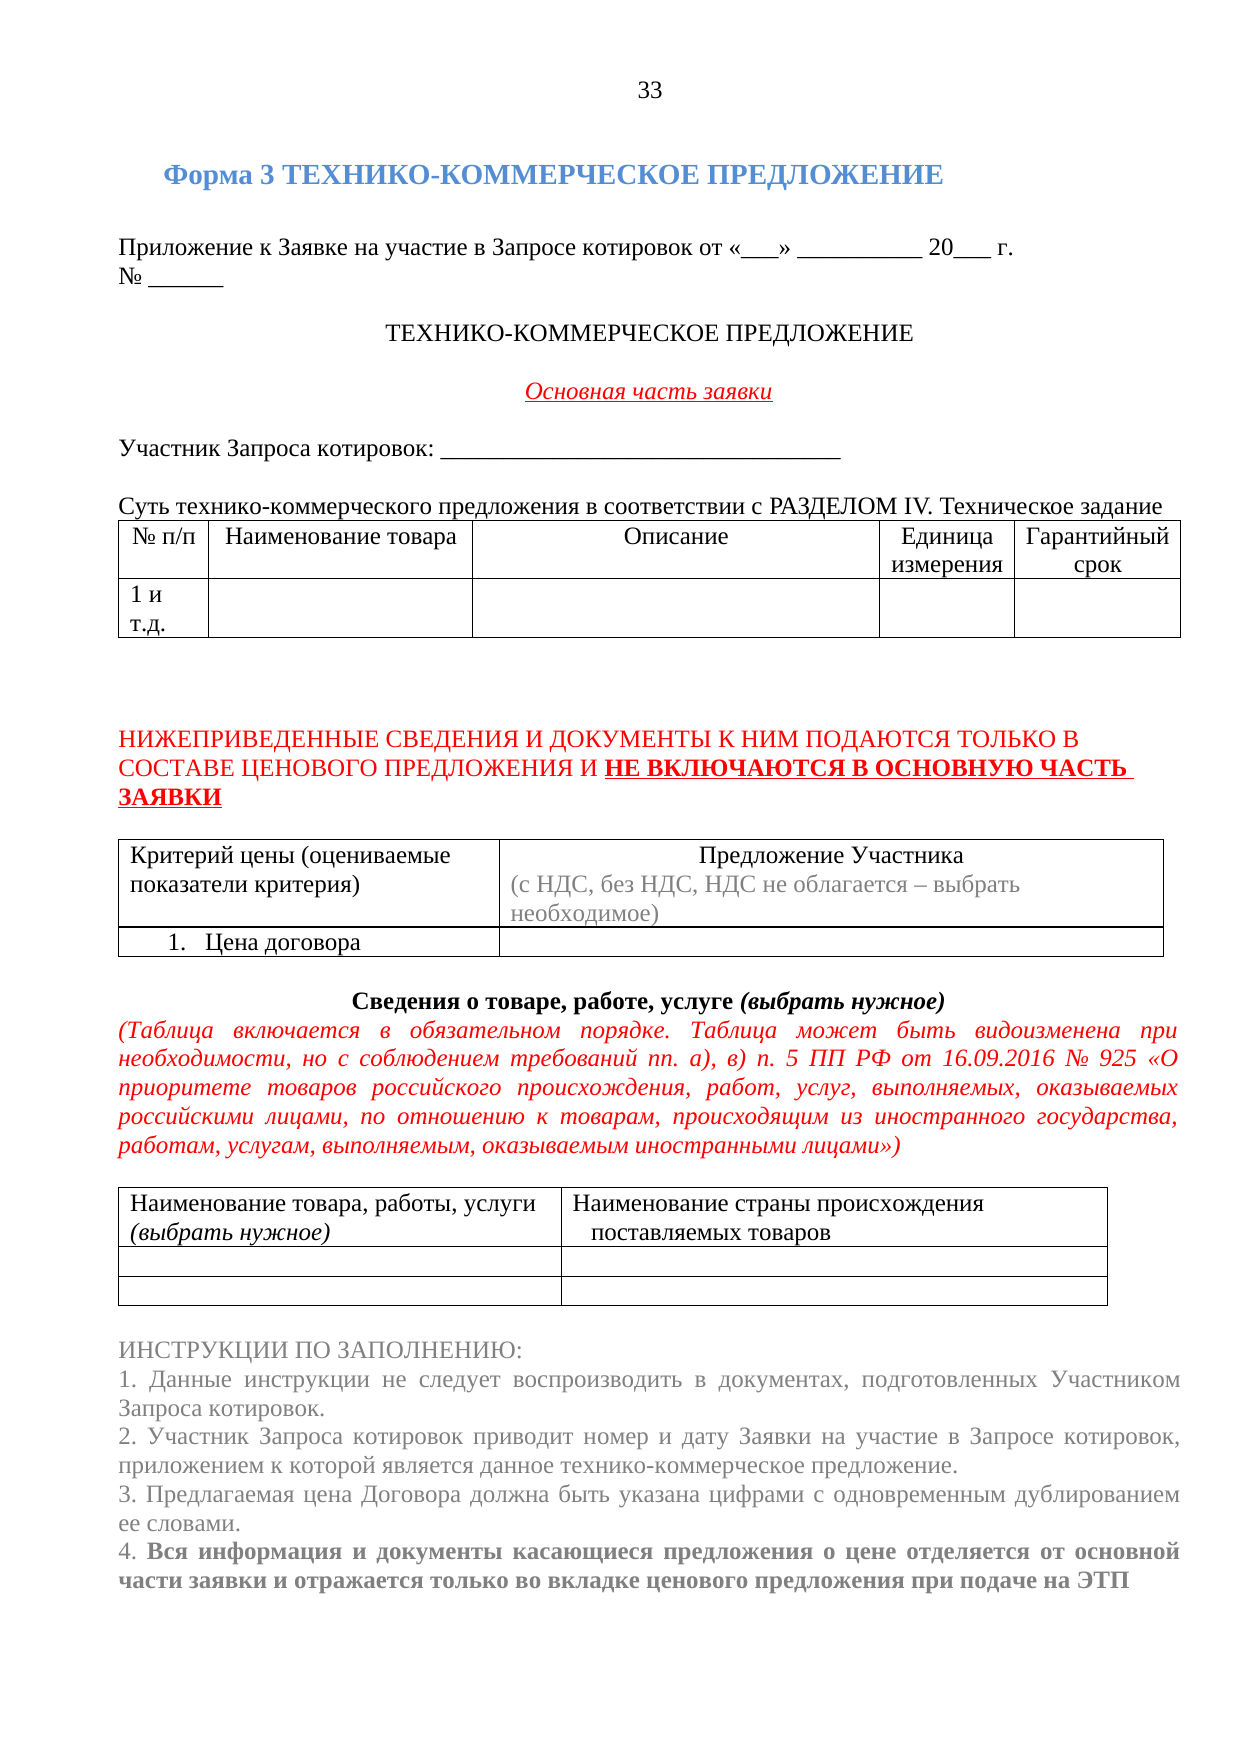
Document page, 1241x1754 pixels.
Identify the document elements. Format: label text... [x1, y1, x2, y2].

text 2. Участник Запроса котировок приводит номер и дату Заявки на участие в Запросе котировок, приложением к которой является данное технико-коммерческое предложение. [118, 1421, 1181, 1479]
table_cell [119, 1247, 561, 1276]
table_header Предложение Участника (с НДС, без НДС, НДС не облагается – выбрать необходимое) [500, 840, 1163, 926]
table_header Описание [473, 521, 879, 578]
table_cell [209, 579, 472, 637]
table_header Гарантийный срок [1015, 521, 1180, 578]
table_header Наименование товара, работы, услуги (выбрать нужное) [119, 1188, 561, 1246]
text Участник Запроса котировок: ________________________________ [118, 433, 1181, 462]
table_cell 1 и т.д. [119, 579, 208, 637]
text Основная часть заявки [118, 376, 1181, 405]
table_cell [119, 1277, 561, 1305]
text 1. Данные инструкции не следует воспроизводить в документах, подготовленных Участником Запроса котировок. [118, 1364, 1181, 1421]
table_cell [562, 1277, 1107, 1305]
text № ______ [118, 261, 1181, 290]
text 3. Предлагаемая цена Договора должна быть указана цифрами с одновременным дублированием ее словами. [118, 1479, 1181, 1536]
text Сведения о товаре, работе, услуге (выбрать нужное) [118, 986, 1181, 1015]
table_cell [473, 579, 879, 637]
table_header Наименование страны происхождения поставляемых товаров [562, 1188, 1107, 1246]
table_header № п/п [119, 521, 208, 578]
table_cell [500, 928, 1163, 956]
text НИЖЕПРИВЕДЕННЫЕ СВЕДЕНИЯ И ДОКУМЕНТЫ К НИМ ПОДАЮТСЯ ТОЛЬКО В СОСТАВЕ ЦЕНОВОГО ПРЕДЛОЖЕНИЯ И НЕ ВКЛЮЧАЮТСЯ В ОСНОВНУЮ ЧАСТЬ ЗАЯВКИ [118, 724, 1181, 810]
table_cell [1015, 579, 1180, 637]
table_header Критерий цены (оцениваемые показатели критерия) [119, 840, 499, 926]
text Форма 3 ТЕХНИКО-КОММЕРЧЕСКОЕ ПРЕДЛОЖЕНИЕ [163, 157, 1181, 191]
table_cell Цена договора [119, 928, 499, 956]
table_cell [562, 1247, 1107, 1276]
table_header Наименование товара [209, 521, 472, 578]
text ИНСТРУКЦИИ ПО ЗАПОЛНЕНИЮ: [118, 1335, 1181, 1364]
table_cell [880, 579, 1014, 637]
table_header Единица измерения [880, 521, 1014, 578]
text Приложение к Заявке на участие в Запросе котировок от «___» __________ 20___ г. [118, 232, 1181, 261]
text ТЕХНИКО-КОММЕРЧЕСКОЕ ПРЕДЛОЖЕНИЕ [118, 318, 1181, 347]
text 4. Вся информация и документы касающиеся предложения о цене отделяется от основной части заявки и отражается только во вкладке ценового предложения при подаче на ЭТП [118, 1536, 1181, 1594]
text (Таблица включается в обязательном порядке. Таблица может быть видоизменена при необходимости, но с соблюдением требований пп. а), в) п. 5 ПП РФ от 16.09.2016 № 925 «О приоритете товаров российского происхождения, работ, услуг, выполняемых, оказываемых российскими лицами, по отношению к товарам, происходящим из иностранного государства, работам, услугам, выполняемым, оказываемым иностранными лицами») [118, 1015, 1181, 1158]
text Суть технико-коммерческого предложения в соответствии с РАЗДЕЛОМ IV. Техническое задание [118, 491, 1181, 520]
